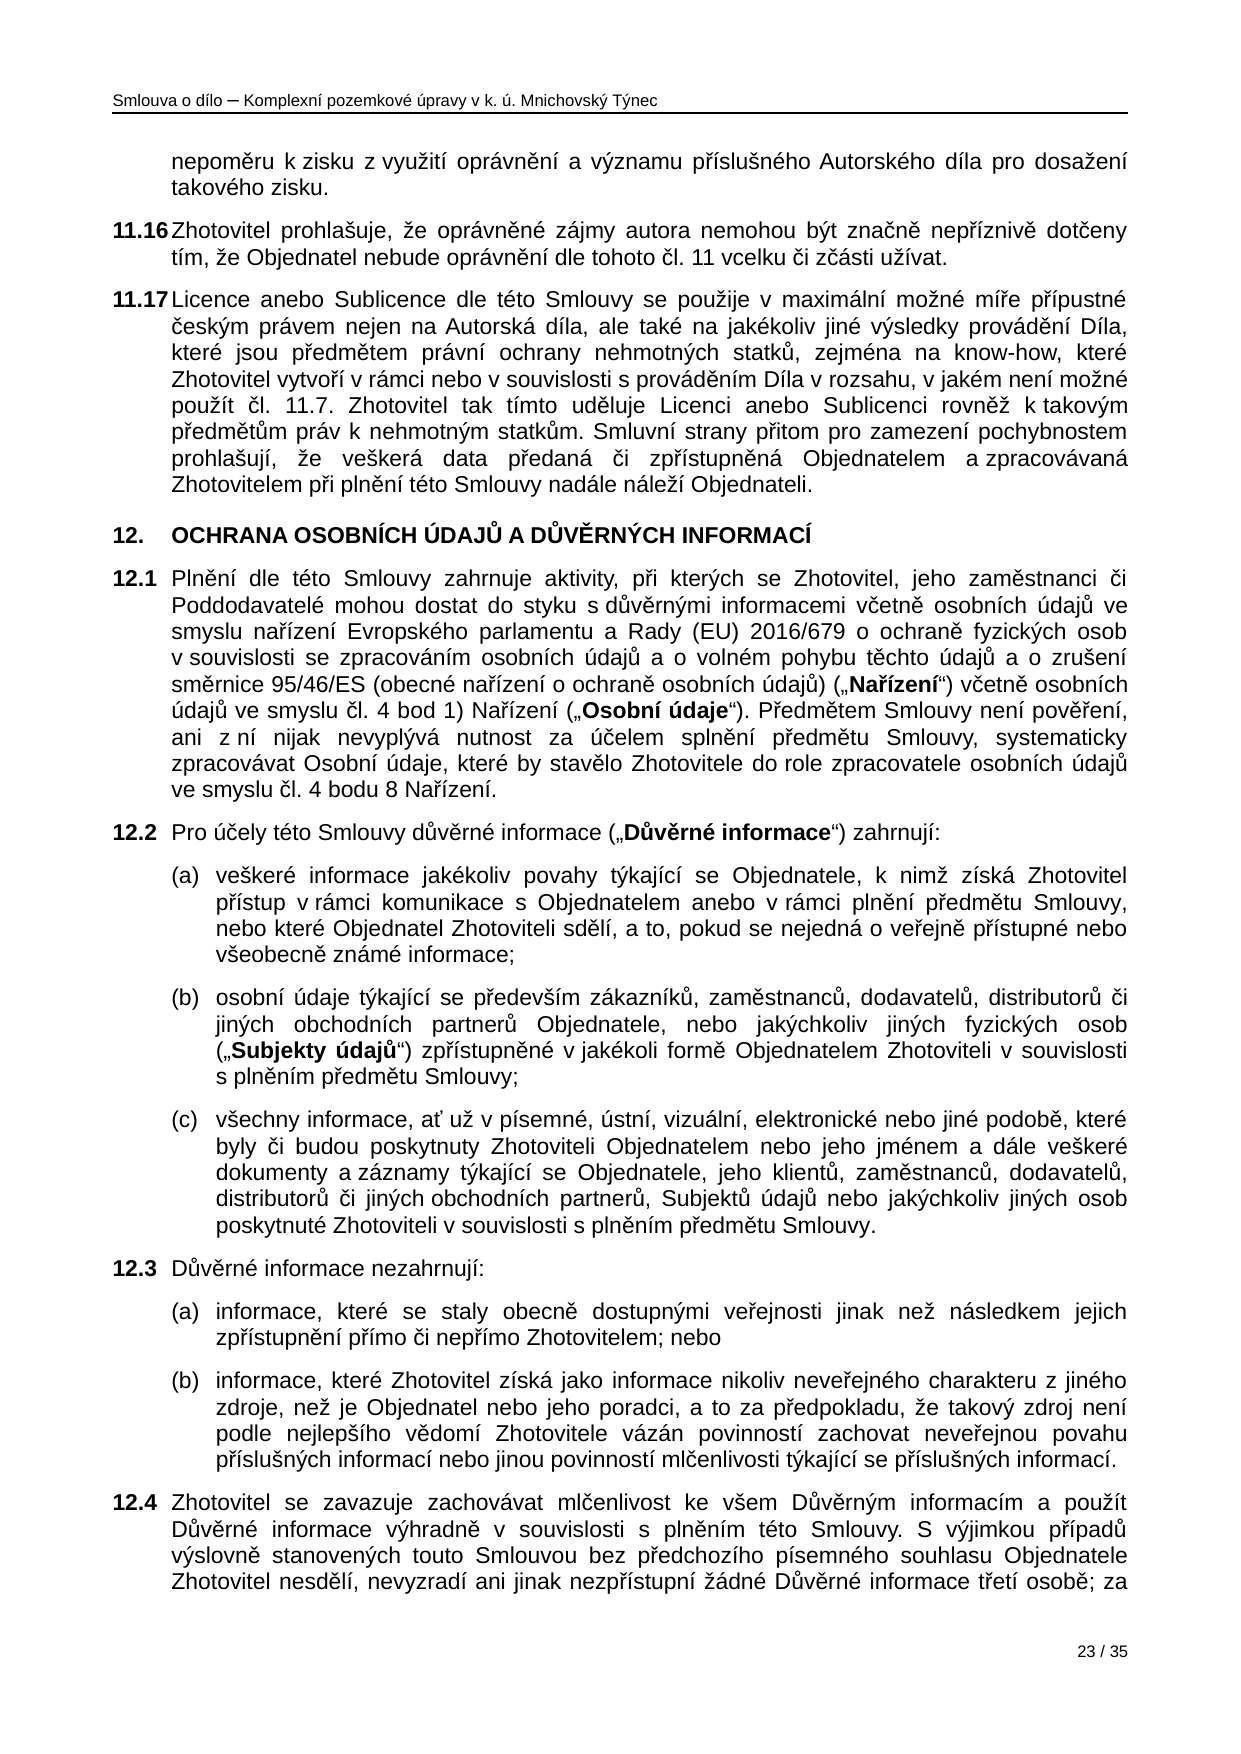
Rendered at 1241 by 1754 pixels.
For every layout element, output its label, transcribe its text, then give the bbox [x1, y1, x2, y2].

list informace, které se staly obecně dostupnými veřejnosti jinak než následkem jejich zpřístupnění přímo či nepřímo Zhotovitelem; nebo [171, 1298, 1128, 1351]
text Důvěrné informace nezahrnují: [112, 1255, 1128, 1281]
text všechny informace, ať už v písemné, ústní, vizuální, elektronické nebo jiné podobě, které byly či budou poskytnuty Zhotoviteli Objednatelem nebo jeho jménem a dále veškeré dokumenty a záznamy týkající se Objednatele, jeho klientů, zaměstnanců, dodavatelů, distributorů či jiných obchodních partnerů, Subjektů údajů nebo jakýchkoliv jiných osob poskytnuté Zhotoviteli v souvislosti s plněním předmětu Smlouvy. [171, 1106, 1128, 1238]
text Zhotovitel prohlašuje, že oprávněné zájmy autora nemohou být značně nepříznivě dotčeny tím, že Objednatel nebude oprávnění dle tohoto čl. 11 vcelku či zčásti užívat. [112, 217, 1128, 270]
text Ochrana osobních údajů a Důvěrných informací [112, 522, 1128, 549]
text Pro účely této Smlouvy důvěrné informace („Důvěrné informace“) zahrnují: [112, 819, 1128, 846]
list veškeré informace jakékoliv povahy týkající se Objednatele, k nimž získá Zhotovitel přístup v rámci komunikace s Objednatelem anebo v rámci plnění předmětu Smlouvy, nebo které Objednatel Zhotoviteli sdělí, a to, pokud se nejedná o veřejně přístupné nebo všeobecně známé informace; [171, 862, 1128, 968]
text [112, 1489, 1128, 1595]
list informace, které Zhotovitel získá jako informace nikoliv neveřejného charakteru z jiného zdroje, než je Objednatel nebo jeho poradci, a to za předpokladu, že takový zdroj není podle nejlepšího vědomí Zhotovitele vázán povinností zachovat neveřejnou povahu příslušných informací nebo jinou povinností mlčenlivosti týkající se příslušných informací. [171, 1367, 1128, 1473]
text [112, 148, 1128, 200]
text Plnění dle této Smlouvy zahrnuje aktivity, při kterých se Zhotovitel, jeho zaměstnanci či Poddodavatelé mohou dostat do styku s důvěrnými informacemi včetně osobních údajů ve smyslu nařízení Evropského parlamentu a Rady (EU) 2016/679 o ochraně fyzických osob v souvislosti se zpracováním osobních údajů a o volném pohybu těchto údajů a o zrušení směrnice 95/46/ES (obecné nařízení o ochraně osobních údajů) („Nařízení“) včetně osobních údajů ve smyslu čl. 4 bod 1) Nařízení („Osobní údaje“). Předmětem Smlouvy není pověření, ani z ní nijak nevyplývá nutnost za účelem splnění předmětu Smlouvy, systematicky zpracovávat Osobní údaje, které by stavělo Zhotovitele do role zpracovatele osobních údajů ve smyslu čl. 4 bodu 8 Nařízení. [112, 565, 1128, 802]
text osobní údaje týkající se především zákazníků, zaměstnanců, dodavatelů, distributorů či jiných obchodních partnerů Objednatele, nebo jakýchkoliv jiných fyzických osob („Subjekty údajů“) zpřístupněné v jakékoli formě Objednatelem Zhotoviteli v souvislosti s plněním předmětu Smlouvy; [171, 984, 1128, 1090]
text Licence anebo Sublicence dle této Smlouvy se použije v maximální možné míře přípustné českým právem nejen na Autorská díla, ale také na jakékoliv jiné výsledky provádění Díla, které jsou předmětem právní ochrany nehmotných statků, zejména na know-how, které Zhotovitel vytvoří v rámci nebo v souvislosti s prováděním Díla v rozsahu, v jakém není možné použít čl. 11.7. Zhotovitel tak tímto uděluje Licenci anebo Sublicenci rovněž k takovým předmětům práv k nehmotným statkům. Smluvní strany přitom pro zamezení pochybnostem prohlašují, že veškerá data předaná či zpřístupněná Objednatelem a zpracovávaná Zhotovitelem při plnění této Smlouvy nadále náleží Objednateli. [112, 286, 1128, 497]
